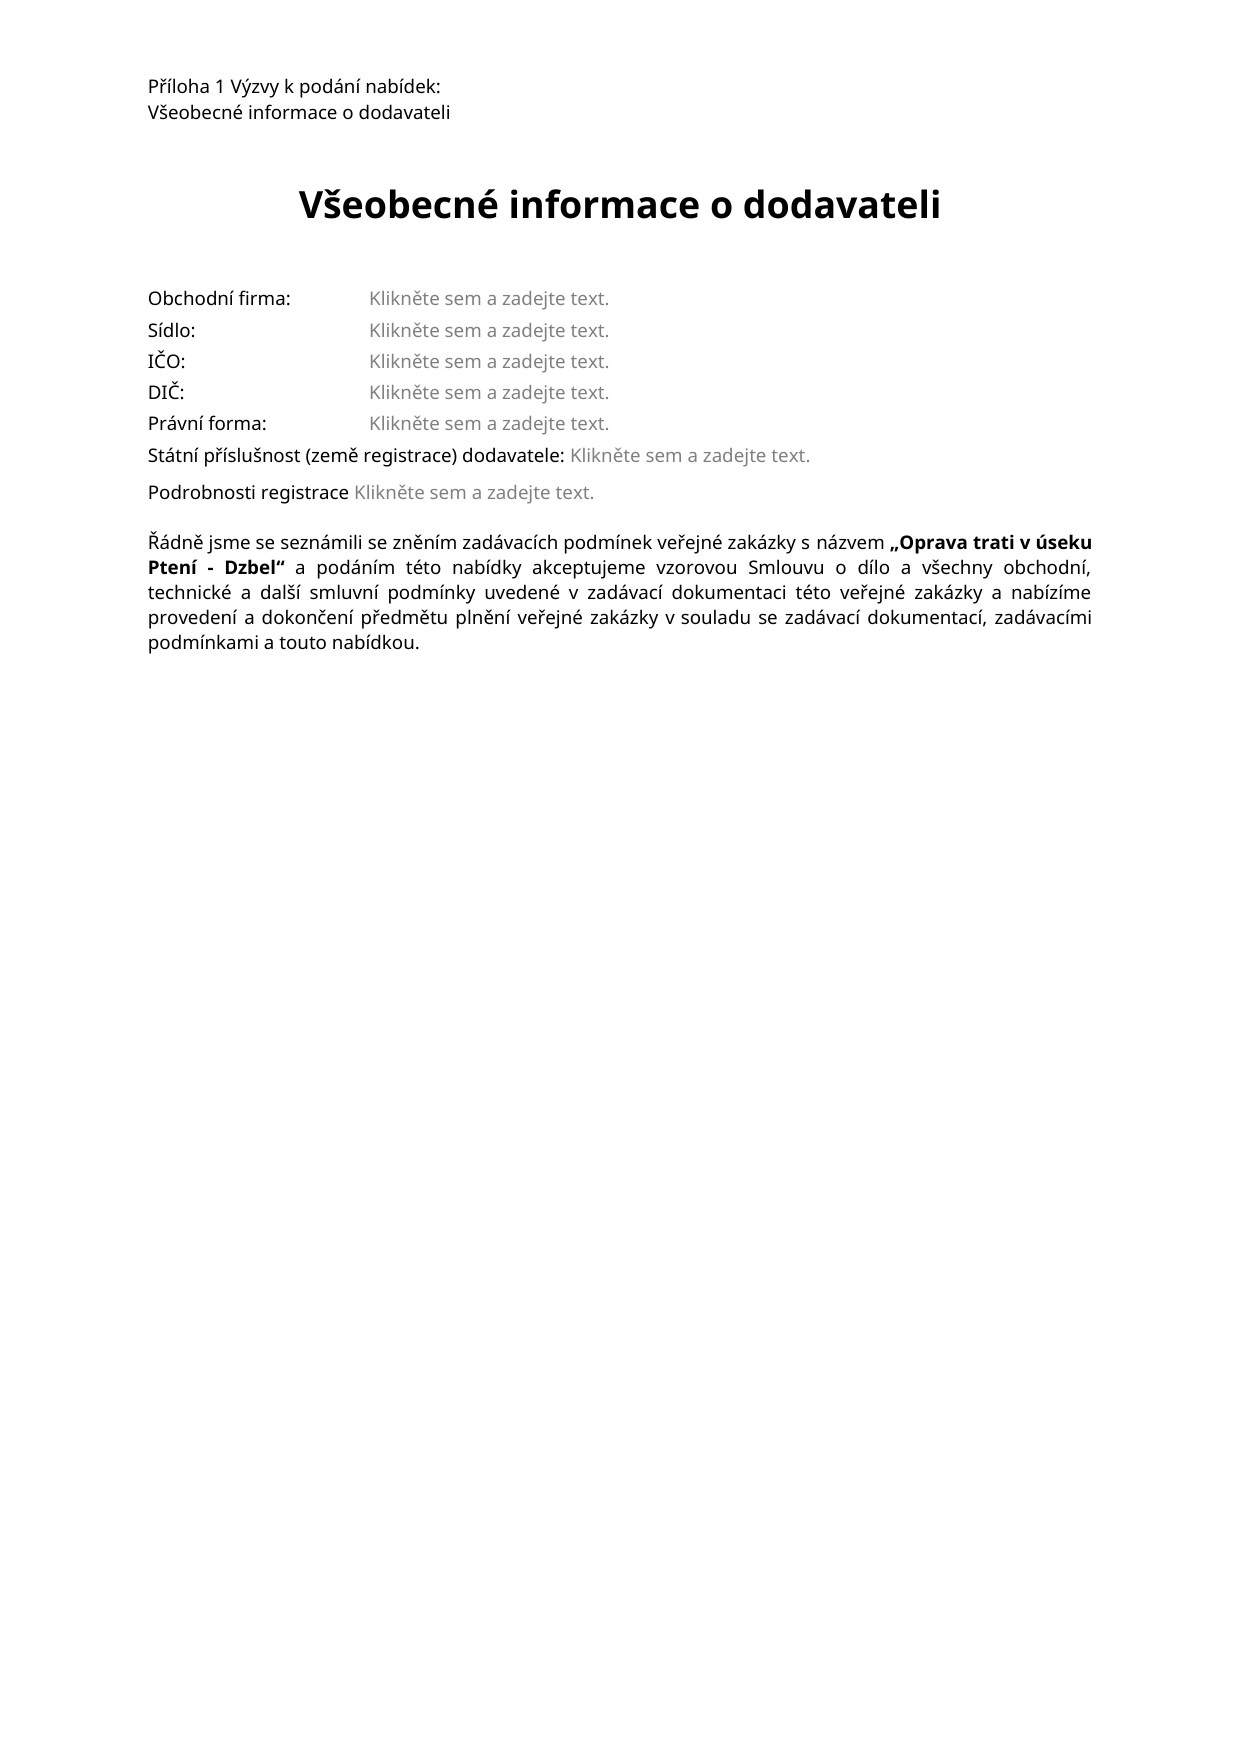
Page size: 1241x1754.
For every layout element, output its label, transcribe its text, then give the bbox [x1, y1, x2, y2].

text Obchodní firma: [148, 286, 1093, 311]
text Řádně jsme se seznámili se zněním zadávacích podmínek veřejné zakázky s názvem „Oprava trati v úseku Ptení - Dzbel“ a podáním této nabídky akceptujeme vzorovou Smlouvu o dílo a všechny obchodní, technické a další smluvní podmínky uvedené v zadávací dokumentaci této veřejné zakázky a nabízíme provedení a dokončení předmětu plnění veřejné zakázky v souladu se zadávací dokumentací, zadávacími podmínkami a touto nabídkou. [148, 529, 1093, 654]
text Právní forma: [148, 411, 1093, 436]
text Státní příslušnost (země registrace) dodavatele: [148, 442, 1093, 467]
text DIČ: [148, 379, 1093, 404]
text Sídlo: [148, 317, 1093, 342]
title Všeobecné informace o dodavateli [148, 178, 1093, 229]
text IČO: [148, 348, 1093, 373]
text Podrobnosti registrace [148, 479, 1093, 504]
